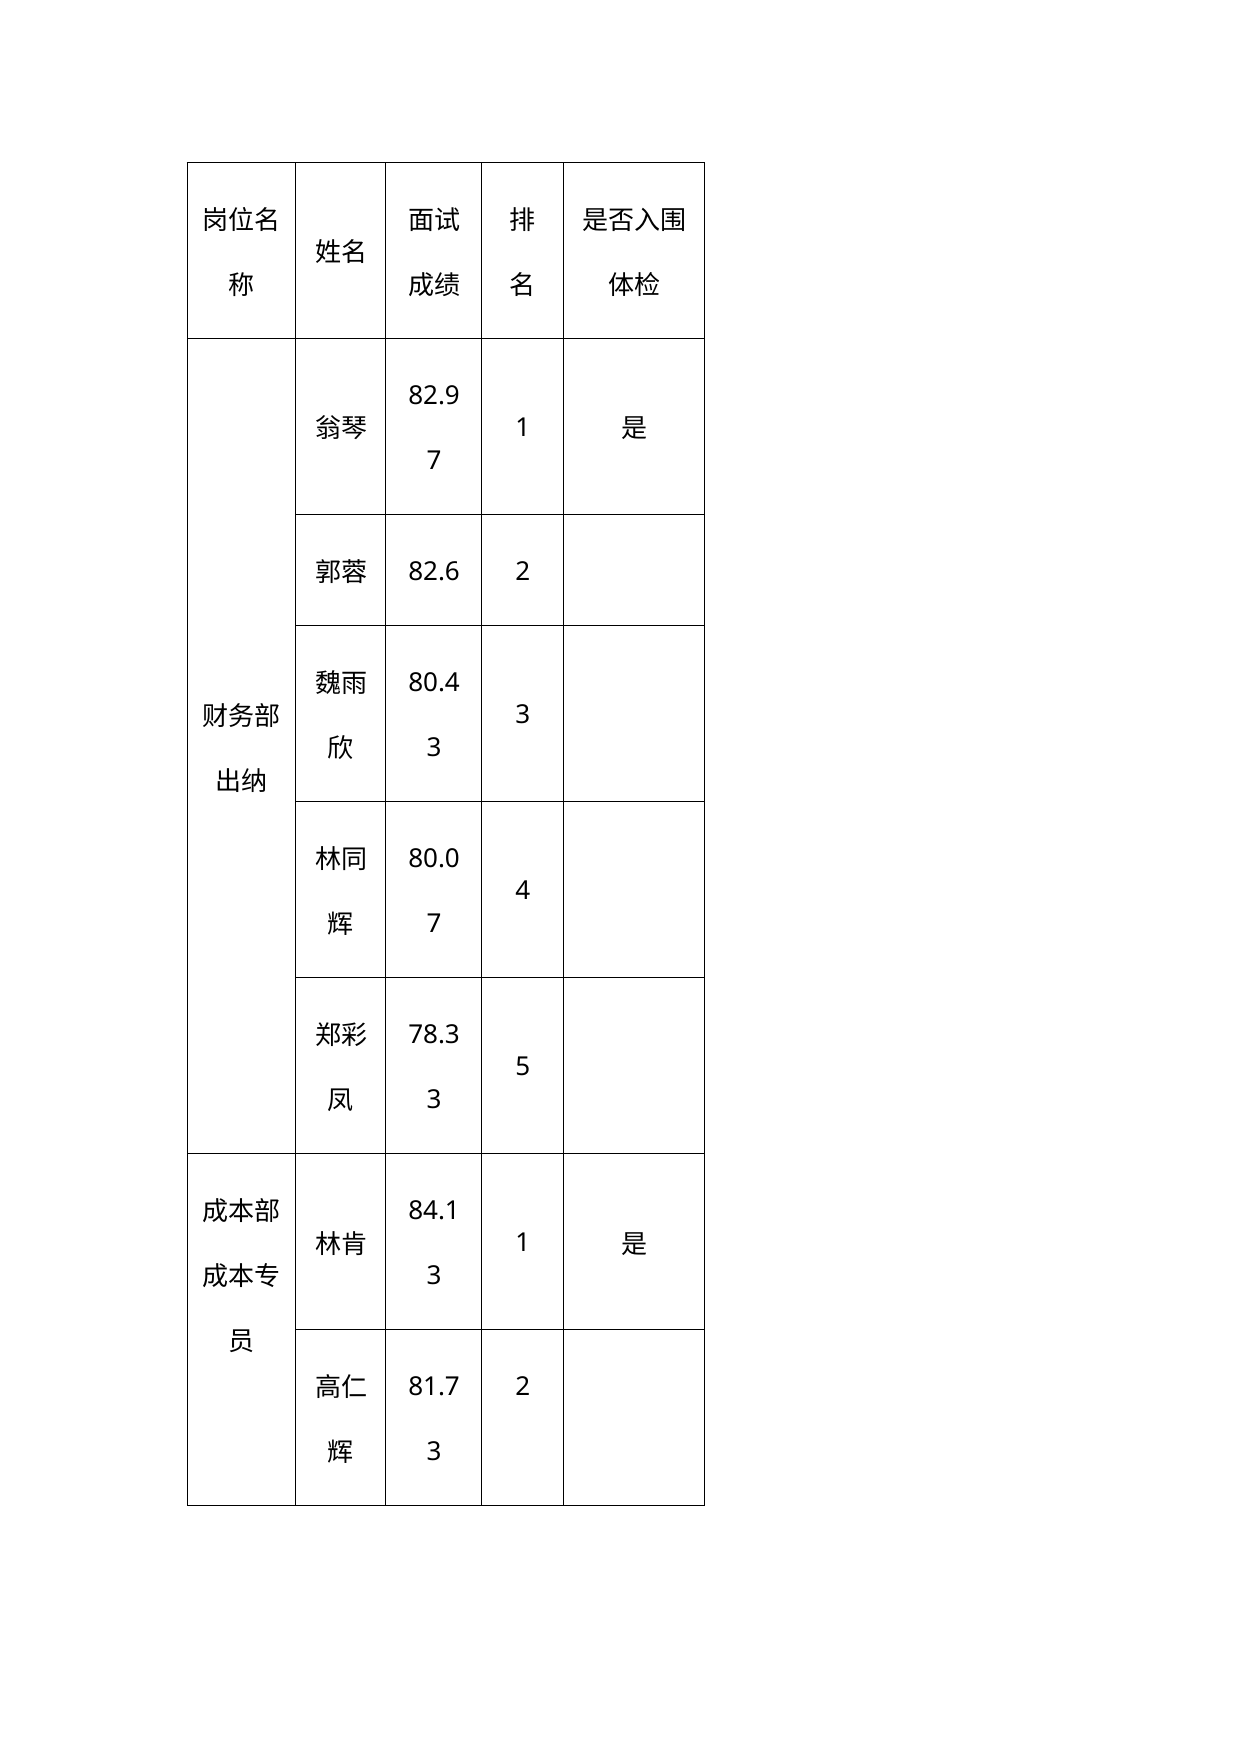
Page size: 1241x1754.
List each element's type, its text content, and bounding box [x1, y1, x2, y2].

table_cell 林肯 [296, 1154, 385, 1329]
table_cell 成本部成本专员 [188, 1154, 295, 1505]
table_cell [564, 1330, 704, 1505]
table_cell [564, 515, 704, 625]
table_header 姓名 [296, 163, 385, 338]
table_cell 郑彩凤 [296, 978, 385, 1153]
table_cell 翁琴 [296, 339, 385, 514]
table_cell 2 [482, 1330, 563, 1505]
table_cell 是 [564, 1154, 704, 1329]
table_cell 财务部出纳 [188, 339, 295, 1153]
table_cell 82.97 [386, 339, 481, 514]
table_cell 高仁辉 [296, 1330, 385, 1505]
table_cell 80.43 [386, 626, 481, 801]
table_header 是否入围体检 [564, 163, 704, 338]
table_cell 5 [482, 978, 563, 1153]
table_cell 是 [564, 339, 704, 514]
table_cell 魏雨欣 [296, 626, 385, 801]
table_cell 78.33 [386, 978, 481, 1153]
table_cell [564, 626, 704, 801]
table_header 面试成绩 [386, 163, 481, 338]
table_cell 1 [482, 339, 563, 514]
table_cell 82.6 [386, 515, 481, 625]
table_cell 4 [482, 802, 563, 977]
table_cell 2 [482, 515, 563, 625]
table_cell 3 [482, 626, 563, 801]
table_cell 郭蓉 [296, 515, 385, 625]
table_cell 林同辉 [296, 802, 385, 977]
table_cell 80.07 [386, 802, 481, 977]
table_cell [564, 802, 704, 977]
table_header 岗位名称 [188, 163, 295, 338]
table_cell 1 [482, 1154, 563, 1329]
table_cell 81.73 [386, 1330, 481, 1505]
table_header 排名 [482, 163, 563, 338]
table_cell [564, 978, 704, 1153]
table_cell 84.13 [386, 1154, 481, 1329]
